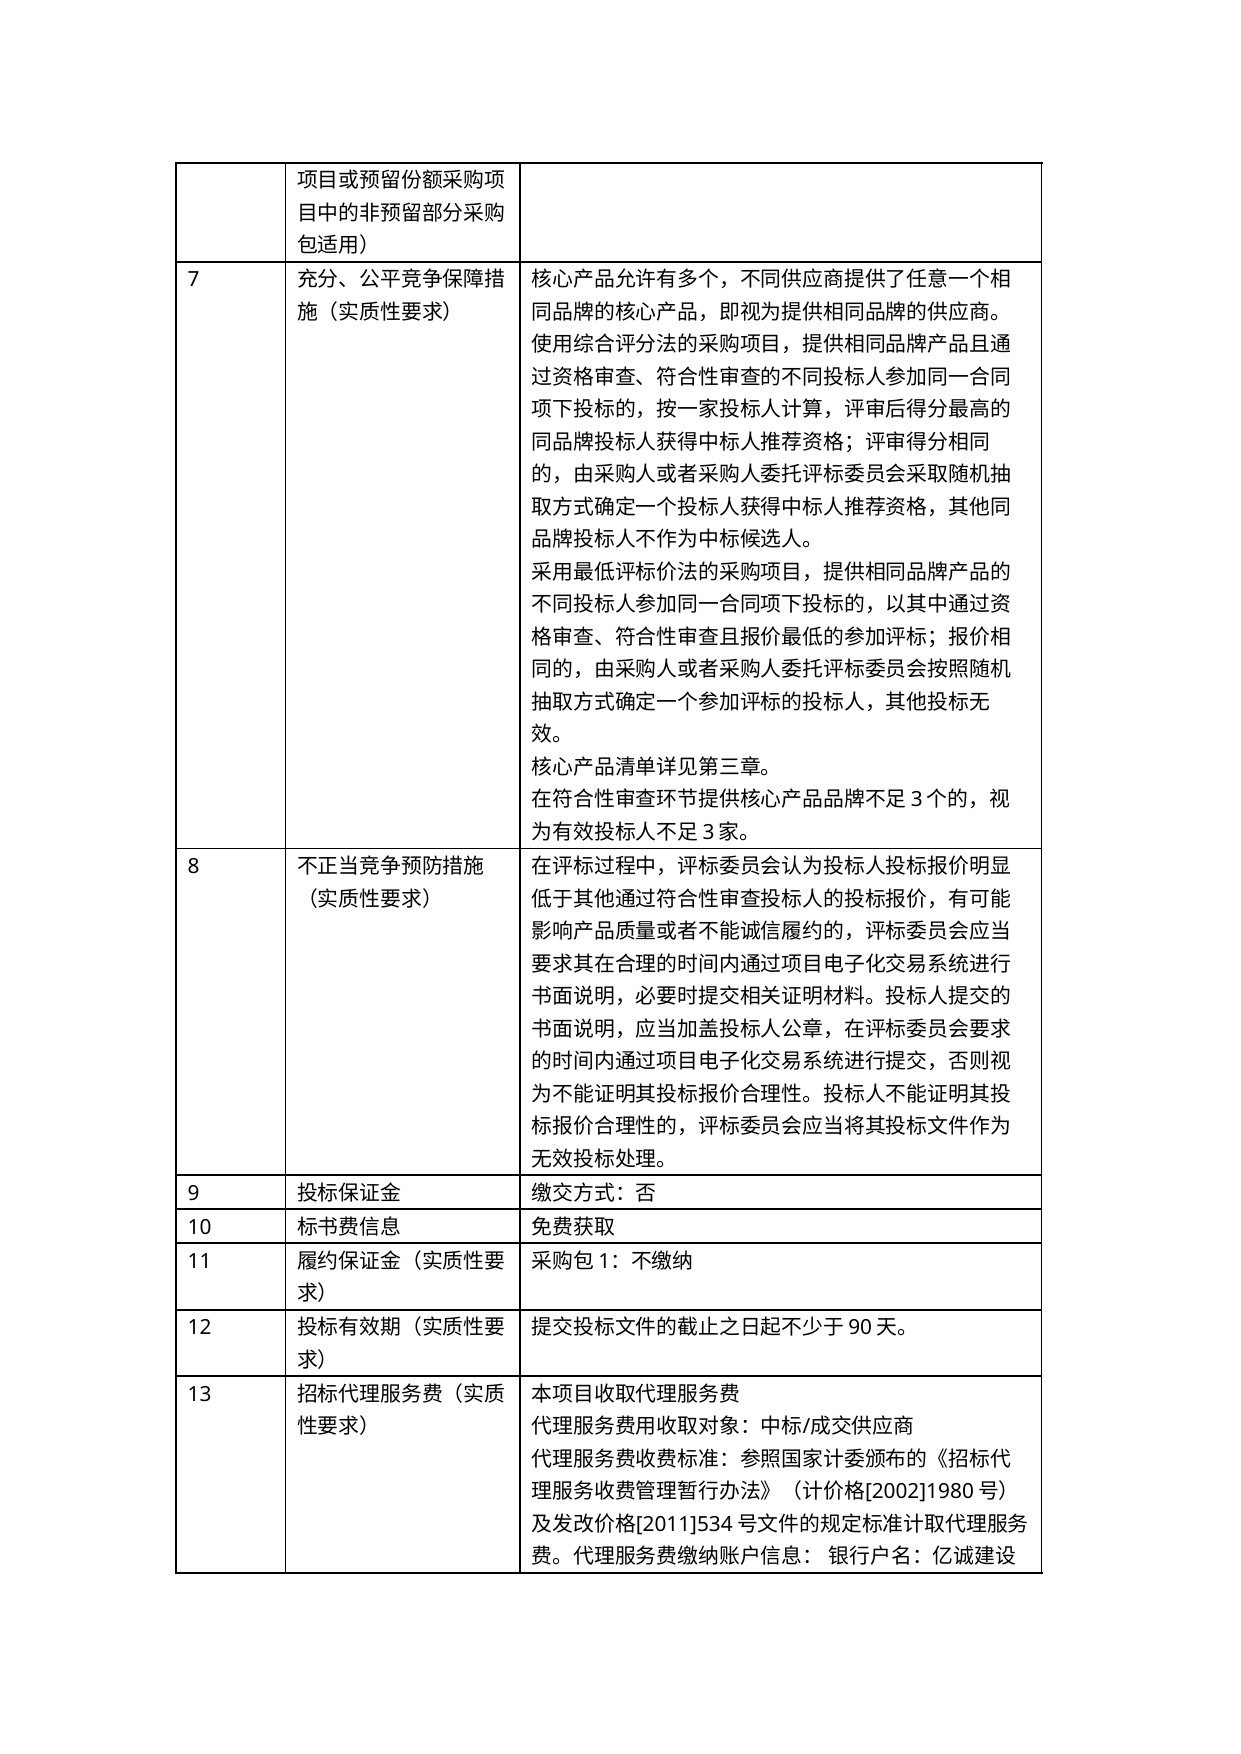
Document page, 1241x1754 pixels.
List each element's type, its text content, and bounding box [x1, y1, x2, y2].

table_cell 不正当竞争预防措施（实质性要求） [286, 849, 519, 1174]
table_cell 投标有效期（实质性要求） [286, 1311, 519, 1375]
table_cell 11 [177, 1244, 285, 1309]
table_cell 标书费信息 [286, 1210, 519, 1242]
table_cell 在评标过程中，评标委员会认为投标人投标报价明显低于其他通过符合性审查投标人的投标报价，有可能影响产品质量或者不能诚信履约的，评标委员会应当要求其在合理的时间内通过项目电子化交易系统进行书面说明，必要时提交相关证明材料。投标人提交的书面说明，应当加盖投标人公章，在评标委员会要求的时间内通过项目电子化交易系统进行提交，否则视为不能证明其投标报价合理性。投标人不能证明其投标报价合理性的，评标委员会应当将其投标文件作为无效投标处理。 [521, 849, 1041, 1174]
table_cell 充分、公平竞争保障措施（实质性要求） [286, 263, 519, 848]
table_cell 核心产品允许有多个，不同供应商提供了任意一个相同品牌的核心产品，即视为提供相同品牌的供应商。 使用综合评分法的采购项目，提供相同品牌产品且通过资格审查、符合性审查的不同投标人参加同一合同项下投标的，按一家投标人计算，评审后得分最高的同品牌投标人获得中标人推荐资格；评审得分相同的，由采购人或者采购人委托评标委员会采取随机抽取方式确定一个投标人获得中标人推荐资格，其他同品牌投标人不作为中标候选人。 采用最低评标价法的采购项目，提供相同品牌产品的不同投标人参加同一合同项下投标的，以其中通过资格审查、符合性审查且报价最低的参加评标；报价相同的，由采购人或者采购人委托评标委员会按照随机抽取方式确定一个参加评标的投标人，其他投标无效。 核心产品清单详见第三章。 在符合性审查环节提供核心产品品牌不足3个的，视为有效投标人不足3家。 [521, 263, 1041, 848]
table_cell 13 [177, 1377, 285, 1572]
table_cell 10 [177, 1210, 285, 1242]
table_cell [286, 164, 519, 261]
table_cell 9 [177, 1176, 285, 1208]
table_cell 招标代理服务费（实质性要求） [286, 1377, 519, 1572]
table_cell 提交投标文件的截止之日起不少于90天。 [521, 1311, 1041, 1375]
table_cell 12 [177, 1311, 285, 1375]
table_cell 投标保证金 [286, 1176, 519, 1208]
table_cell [521, 164, 1041, 261]
table_cell 采购包1：不缴纳 [521, 1244, 1041, 1309]
table_cell 6 [177, 164, 285, 261]
table_cell 8 [177, 849, 285, 1174]
table_cell 免费获取 [521, 1210, 1041, 1242]
table_cell 缴交方式：否 [521, 1176, 1041, 1208]
table_cell 7 [177, 263, 285, 848]
table_cell 履约保证金（实质性要求） [286, 1244, 519, 1309]
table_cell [521, 1377, 1041, 1572]
